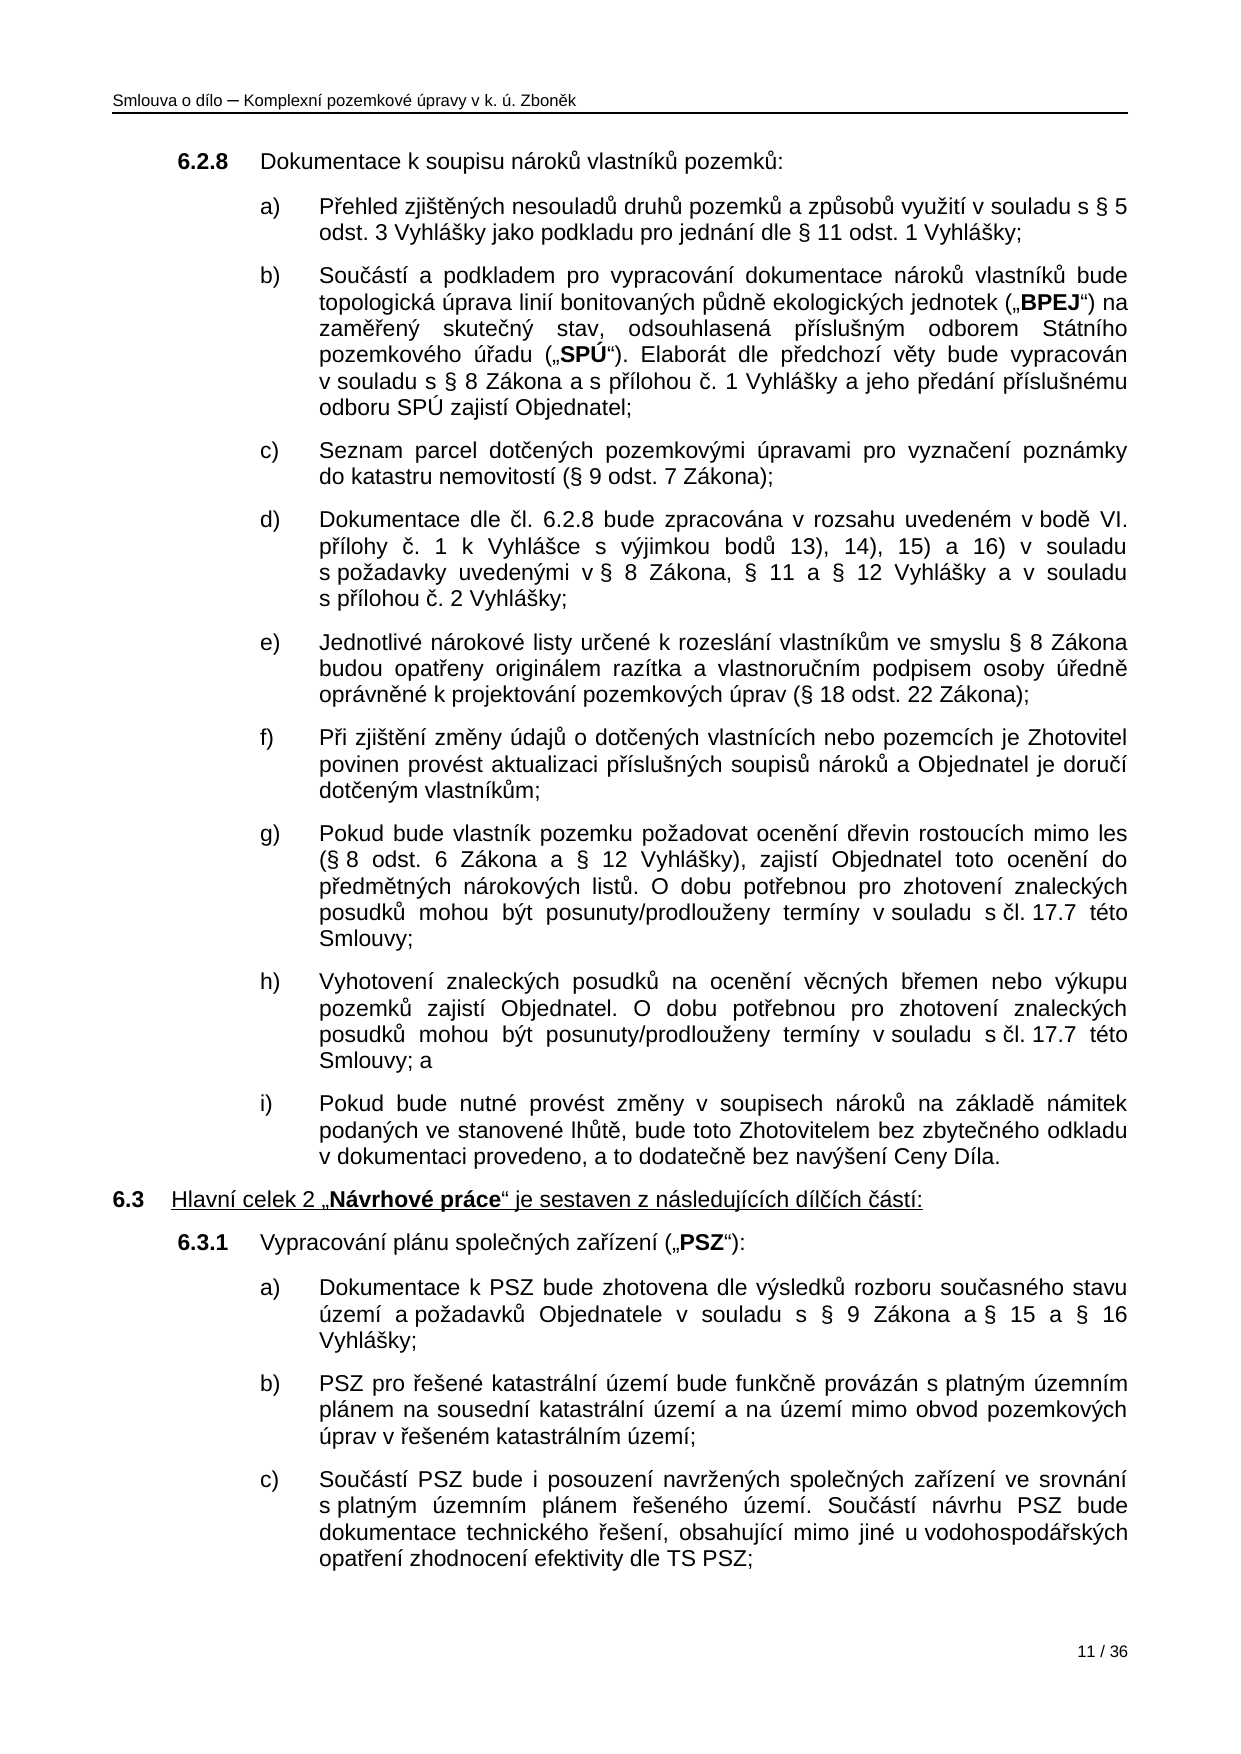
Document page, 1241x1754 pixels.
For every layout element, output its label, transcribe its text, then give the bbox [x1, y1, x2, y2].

list Dokumentace k PSZ bude zhotovena dle výsledků rozboru současného stavu území a požadavků Objednatele v souladu s § 9 Zákona a § 15 a § 16 Vyhlášky; [260, 1274, 1128, 1353]
list PSZ pro řešené katastrální území bude funkčně provázán s platným územním plánem na sousední katastrální území a na území mimo obvod pozemkových úprav v řešeném katastrálním území; [260, 1370, 1128, 1449]
list Jednotlivé nárokové listy určené k rozeslání vlastníkům ve smyslu § 8 Zákona budou opatřeny originálem razítka a vlastnoručním podpisem osoby úředně oprávněné k projektování pozemkových úprav (§ 18 odst. 22 Zákona); [260, 628, 1128, 707]
list Přehled zjištěných nesouladů druhů pozemků a způsobů využití v souladu s § 5 odst. 3 Vyhlášky jako podkladu pro jednání dle § 11 odst. 1 Vyhlášky; [260, 193, 1128, 246]
list Součástí PSZ bude i posouzení navržených společných zařízení ve srovnání s platným územním plánem řešeného území. Součástí návrhu PSZ bude dokumentace technického řešení, obsahující mimo jiné u vodohospodářských opatření zhodnocení efektivity dle TS PSZ; [260, 1466, 1128, 1571]
list Vyhotovení znaleckých posudků na ocenění věcných břemen nebo výkupu pozemků zajistí Objednatel. O dobu potřebnou pro zhotovení znaleckých posudků mohou být posunuty/prodlouženy termíny v souladu s čl. 17.7 této Smlouvy; a [260, 968, 1128, 1074]
text Vypracování plánu společných zařízení („PSZ“): [177, 1229, 1128, 1256]
list Seznam parcel dotčených pozemkovými úpravami pro vyznačení poznámky do katastru nemovitostí (§ 9 odst. 7 Zákona); [260, 437, 1128, 490]
list Pokud bude nutné provést změny v soupisech nároků na základě námitek podaných ve stanovené lhůtě, bude toto Zhotovitelem bez zbytečného odkladu v dokumentaci provedeno, a to dodatečně bez navýšení Ceny Díla. [260, 1090, 1128, 1169]
list Součástí a podkladem pro vypracování dokumentace nároků vlastníků bude topologická úprava linií bonitovaných půdně ekologických jednotek („BPEJ“) na zaměřený skutečný stav, odsouhlasená příslušným odborem Státního pozemkového úřadu („SPÚ“). Elaborát dle předchozí věty bude vypracován v souladu s § 8 Zákona a s přílohou č. 1 Vyhlášky a jeho předání příslušnému odboru SPÚ zajistí Objednatel; [260, 262, 1128, 420]
list Dokumentace dle čl. 6.2.8 bude zpracována v rozsahu uvedeném v bodě VI. přílohy č. 1 k Vyhlášce s výjimkou bodů 13), 14), 15) a 16) v souladu s požadavky uvedenými v § 8 Zákona, § 11 a § 12 Vyhlášky a v souladu s přílohou č. 2 Vyhlášky; [260, 506, 1128, 612]
text Dokumentace k soupisu nároků vlastníků pozemků: [177, 148, 1128, 174]
list Pokud bude vlastník pozemku požadovat ocenění dřevin rostoucích mimo les (§ 8 odst. 6 Zákona a § 12 Vyhlášky), zajistí Objednatel toto ocenění do předmětných nárokových listů. O dobu potřebnou pro zhotovení znaleckých posudků mohou být posunuty/prodlouženy termíny v souladu s čl. 17.7 této Smlouvy; [260, 820, 1128, 952]
list Při zjištění změny údajů o dotčených vlastnících nebo pozemcích je Zhotovitel povinen provést aktualizaci příslušných soupisů nároků a Objednatel je doručí dotčeným vlastníkům; [260, 724, 1128, 803]
text Hlavní celek 2 „Návrhové práce“ je sestaven z následujících dílčích částí: [112, 1186, 1128, 1212]
